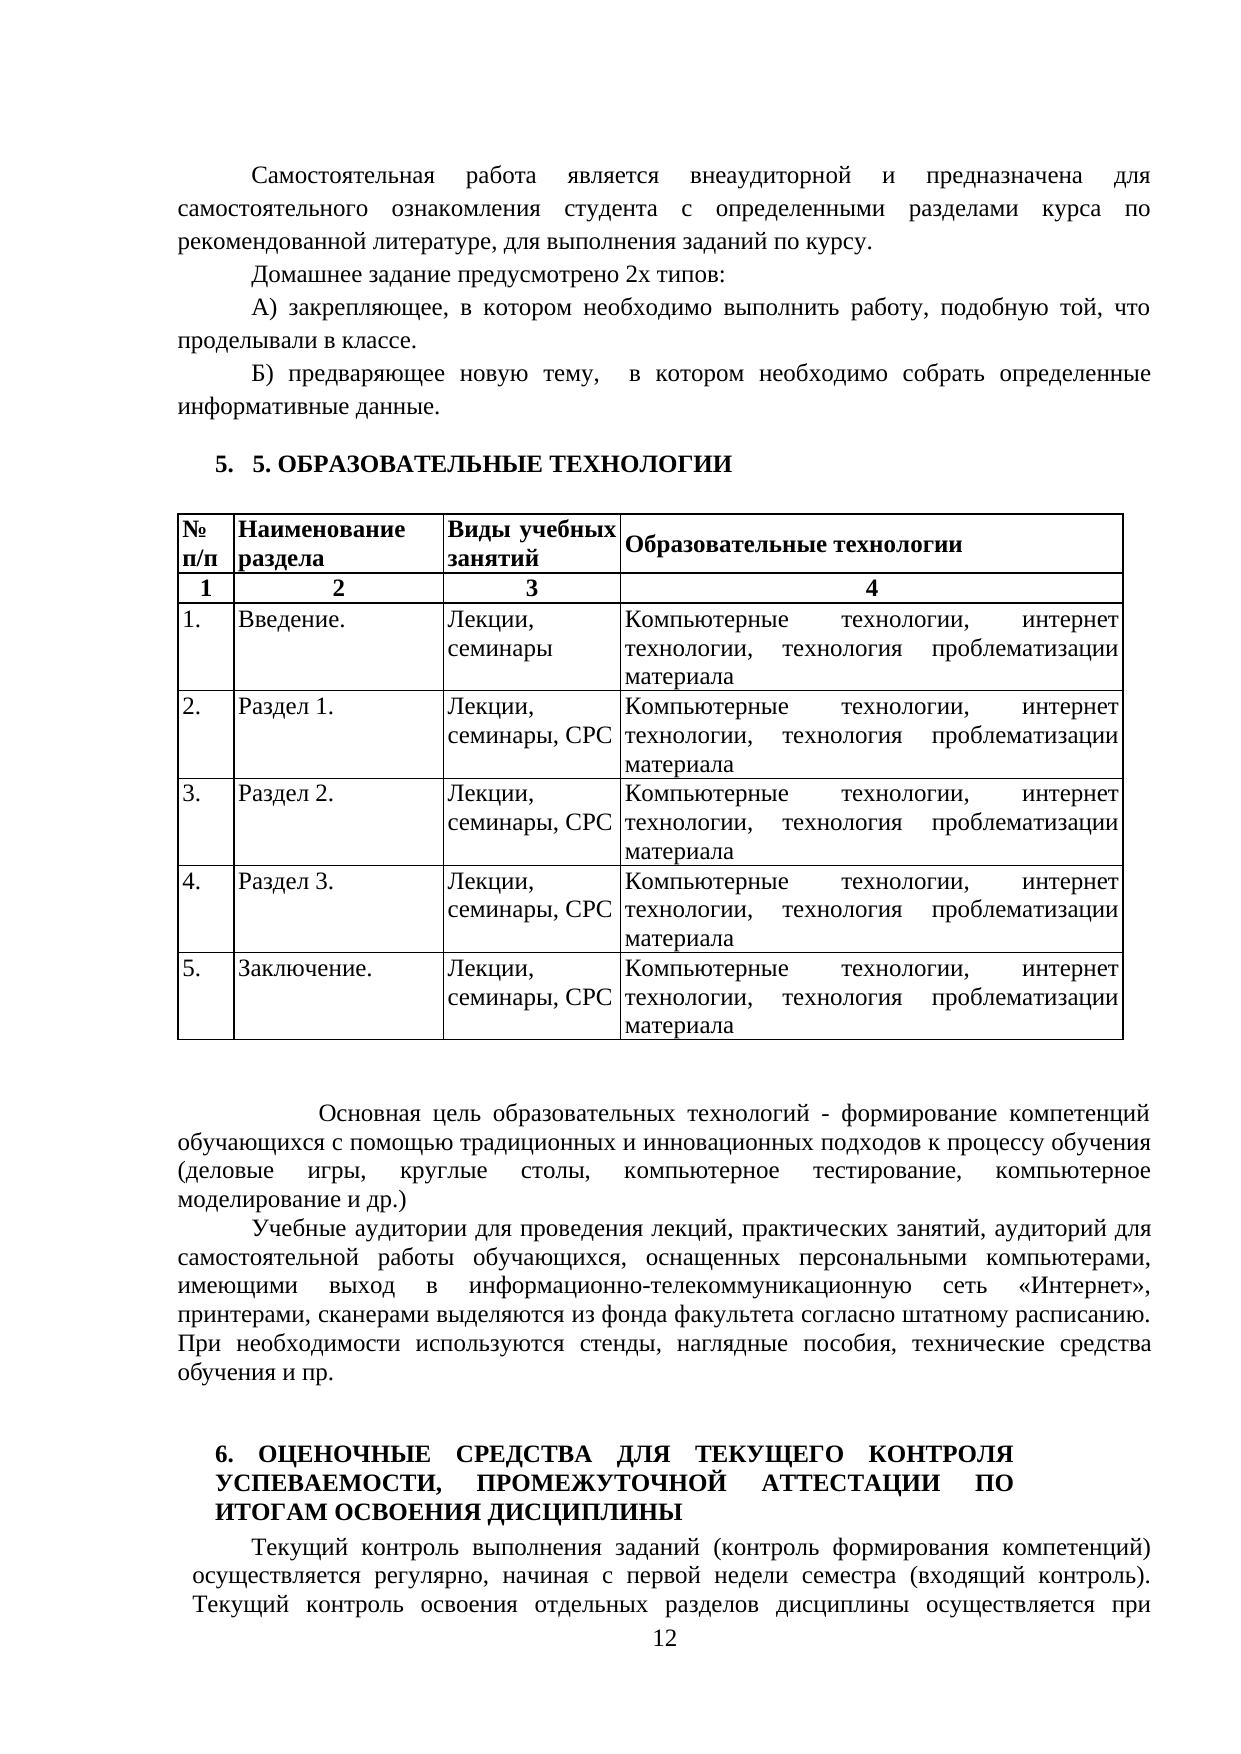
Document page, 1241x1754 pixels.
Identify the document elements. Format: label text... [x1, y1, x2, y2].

text Основная цель образовательных технологий - формирование компетенций обучающихся с помощью традиционных и инновационных подходов к процессу обучения (деловые игры, круглые столы, компьютерное тестирование, компьютерное моделирование и др.) [177, 1098, 1152, 1213]
table_cell 1 [179, 574, 233, 602]
table_cell 5. [179, 953, 233, 1039]
table_cell 4 [621, 574, 1122, 602]
table_cell Лекции, семинары [444, 604, 620, 690]
text Учебные аудитории для проведения лекций, практических занятий, аудиторий для самостоятельной работы обучающихся, оснащенных персональными компьютерами, имеющими выход в информационно-телекоммуникационную сеть «Интернет», принтерами, сканерами выделяются из фонда факультета согласно штатному расписанию. При необходимости используются стенды, наглядные пособия, технические средства обучения и пр. [177, 1213, 1152, 1385]
table_header Наименование раздела [235, 515, 443, 572]
table_cell Раздел 2. [235, 779, 443, 865]
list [192, 1532, 1152, 1618]
table_cell Компьютерные технологии, интернет технологии, технология проблематизации материала [621, 691, 1122, 777]
table_cell Лекции, семинары, СРС [444, 866, 620, 952]
table_cell 2 [235, 574, 443, 602]
text Самостоятельная работа является внеаудиторной и предназначена для самостоятельного ознакомления студента с определенными разделами курса по рекомендованной литературе, для выполнения заданий по курсу. [177, 160, 1152, 255]
list 5. ОБРАЗОВАТЕЛЬНЫЕ ТЕХНОЛОГИИ [215, 449, 1014, 478]
table_header Образовательные технологии [621, 515, 1122, 572]
text Домашнее задание предусмотрено 2х типов: [177, 259, 1152, 288]
table_cell Компьютерные технологии, интернет технологии, технология проблематизации материала [621, 604, 1122, 690]
table_cell Лекции, семинары, СРС [444, 691, 620, 777]
table_cell Лекции, семинары, СРС [444, 779, 620, 865]
table_cell Раздел 3. [235, 866, 443, 952]
table_cell Введение. [235, 604, 443, 690]
table_cell 4. [179, 866, 233, 952]
table_cell 1. [179, 604, 233, 690]
table_cell Раздел 1. [235, 691, 443, 777]
table_cell Компьютерные технологии, интернет технологии, технология проблематизации материала [621, 866, 1122, 952]
table_cell 3 [444, 574, 620, 602]
text Б) предваряющее новую тему, в котором необходимо собрать определенные информативные данные. [177, 358, 1152, 420]
table_cell Лекции, семинары, СРС [444, 953, 620, 1039]
table_cell 3. [179, 779, 233, 865]
table_cell Заключение. [235, 953, 443, 1039]
table_cell 2. [179, 691, 233, 777]
table_cell Компьютерные технологии, интернет технологии, технология проблематизации материала [621, 953, 1122, 1039]
table_header Виды учебных занятий [444, 515, 620, 572]
text А) закрепляющее, в котором необходимо выполнить работу, подобную той, что проделывали в классе. [177, 292, 1152, 354]
text 6. ОЦЕНОЧНЫЕ СРЕДСТВА ДЛЯ ТЕКУЩЕГО КОНТРОЛЯ УСПЕВАЕМОСТИ, ПРОМЕЖУТОЧНОЙ АТТЕСТАЦИИ ПО ИТОГАМ ОСВОЕНИЯ ДИСЦИПЛИНЫ [215, 1439, 1014, 1525]
table_header № п/п [179, 515, 233, 572]
table_cell Компьютерные технологии, интернет технологии, технология проблематизации материала [621, 779, 1122, 865]
